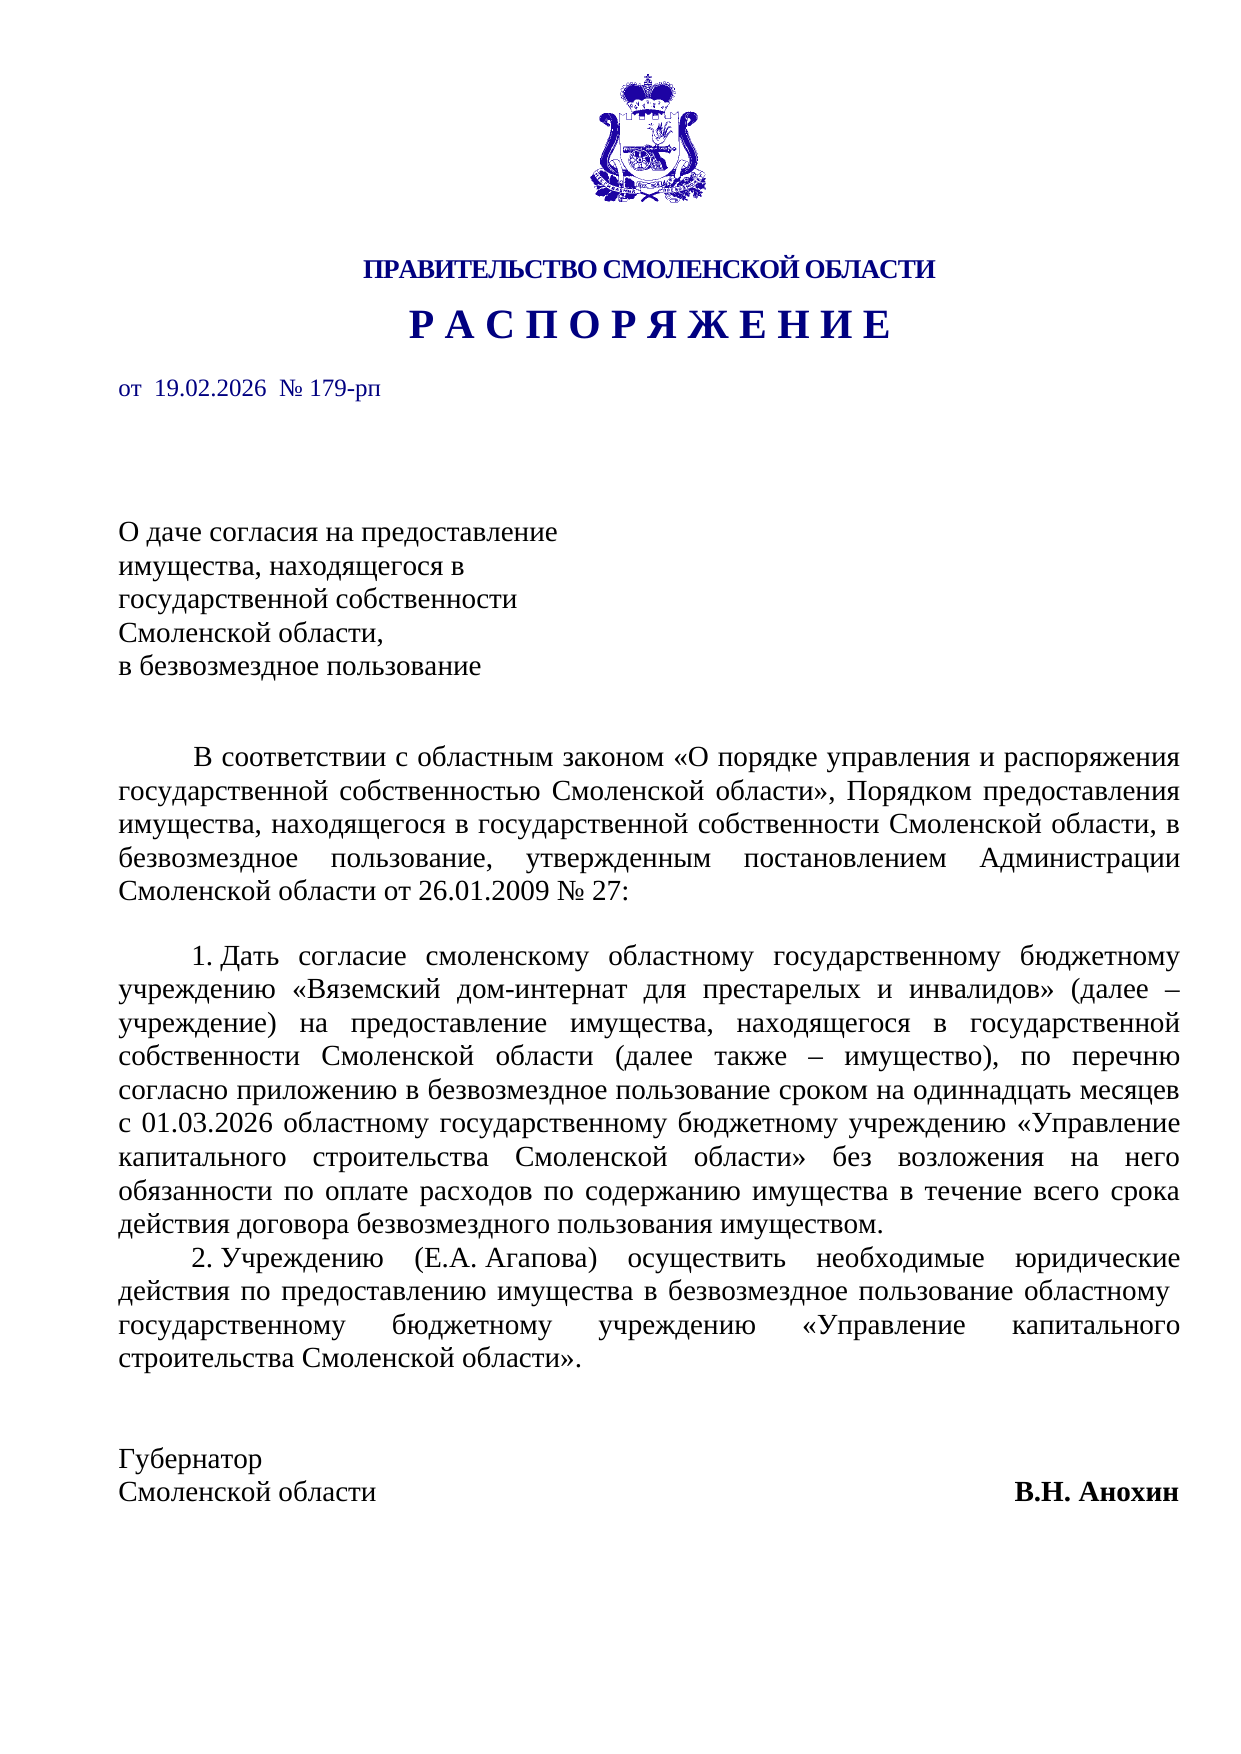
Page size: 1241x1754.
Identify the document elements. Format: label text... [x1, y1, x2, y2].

text 1. Дать согласие смоленскому областному государственному бюджетному учреждению «Вяземский дом-интернат для престарелых и инвалидов» (далее – учреждение) на предоставление имущества, находящегося в государственной собственности Смоленской области (далее также – имущество), по перечню согласно приложению в безвозмездное пользование сроком на одиннадцать месяцев с 01.03.2026 областному государственному бюджетному учреждению «Управление капитального строительства Смоленской области» без возложения на него обязанности по оплате расходов по содержанию имущества в течение всего срока действия договора безвозмездного пользования имуществом. [118, 938, 1181, 1240]
text имущества, находящегося в [118, 548, 1181, 581]
text Смоленской области, [118, 615, 1181, 648]
text В соответствии с областным законом «О порядке управления и распоряжения государственной собственностью Смоленской области», Порядком предоставления имущества, находящегося в государственной собственности Смоленской области, в безвозмездное пользование, утвержденным постановлением Администрации Смоленской области от 26.01.2009 № 27: [118, 739, 1181, 907]
text Смоленской области В.Н. Анохин [118, 1474, 1193, 1508]
text государственной собственности [118, 581, 1181, 615]
text О даче согласия на предоставление [118, 514, 1181, 548]
table_header ПРАВИТЕЛЬСТВО СМОЛЕНСКОЙ ОБЛАСТИ Р А С П О Р Я Ж Е Н И Е от 19.02.2026 № 179-рп [107, 59, 1192, 413]
text Губернатор [118, 1441, 1181, 1474]
picture [588, 70, 711, 210]
text 2. Учреждению (Е.А. Агапова) осуществить необходимые юридические действия по предоставлению имущества в безвозмездное пользование областному государственному бюджетному учреждению «Управление капитального строительства Смоленской области». [118, 1240, 1181, 1374]
text в безвозмездное пользование [118, 648, 1181, 682]
